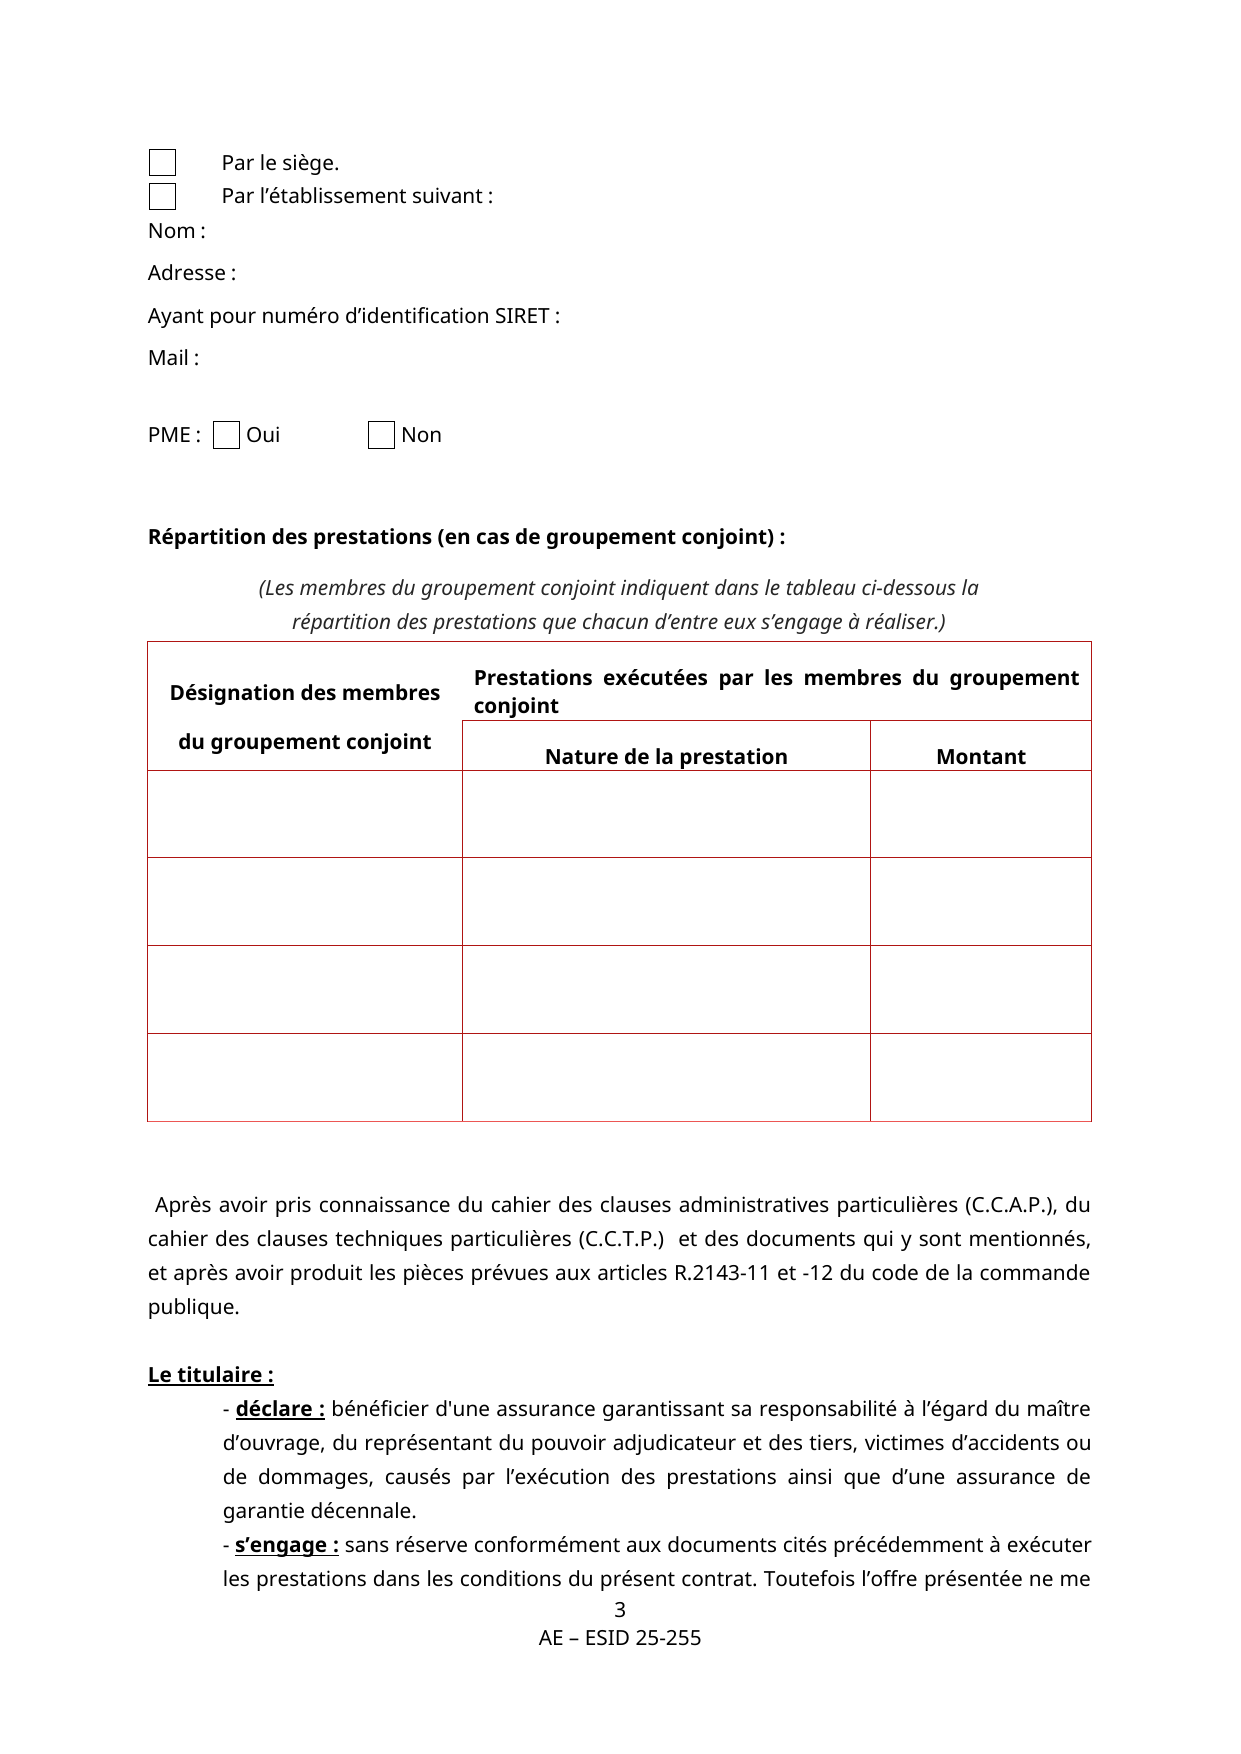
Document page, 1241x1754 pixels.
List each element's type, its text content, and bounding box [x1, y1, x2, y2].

list - déclare : bénéficier d'une assurance garantissant sa responsabilité à l’égard du maître d’ouvrage, du représentant du pouvoir adjudicateur et des tiers, victimes d’accidents ou de dommages, causés par l’exécution des prestations ainsi que d’une assurance de garantie décennale. [223, 1394, 1093, 1525]
text Après avoir pris connaissance du cahier des clauses administratives particulières (C.C.A.P.), du cahier des clauses techniques particulières (C.C.T.P.) et des documents qui y sont mentionnés, et après avoir produit les pièces prévues aux articles R.2143-11 et -12 du code de la commande publique. [148, 1190, 1093, 1321]
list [223, 1531, 1093, 1593]
text Le titulaire : [148, 1360, 1093, 1389]
